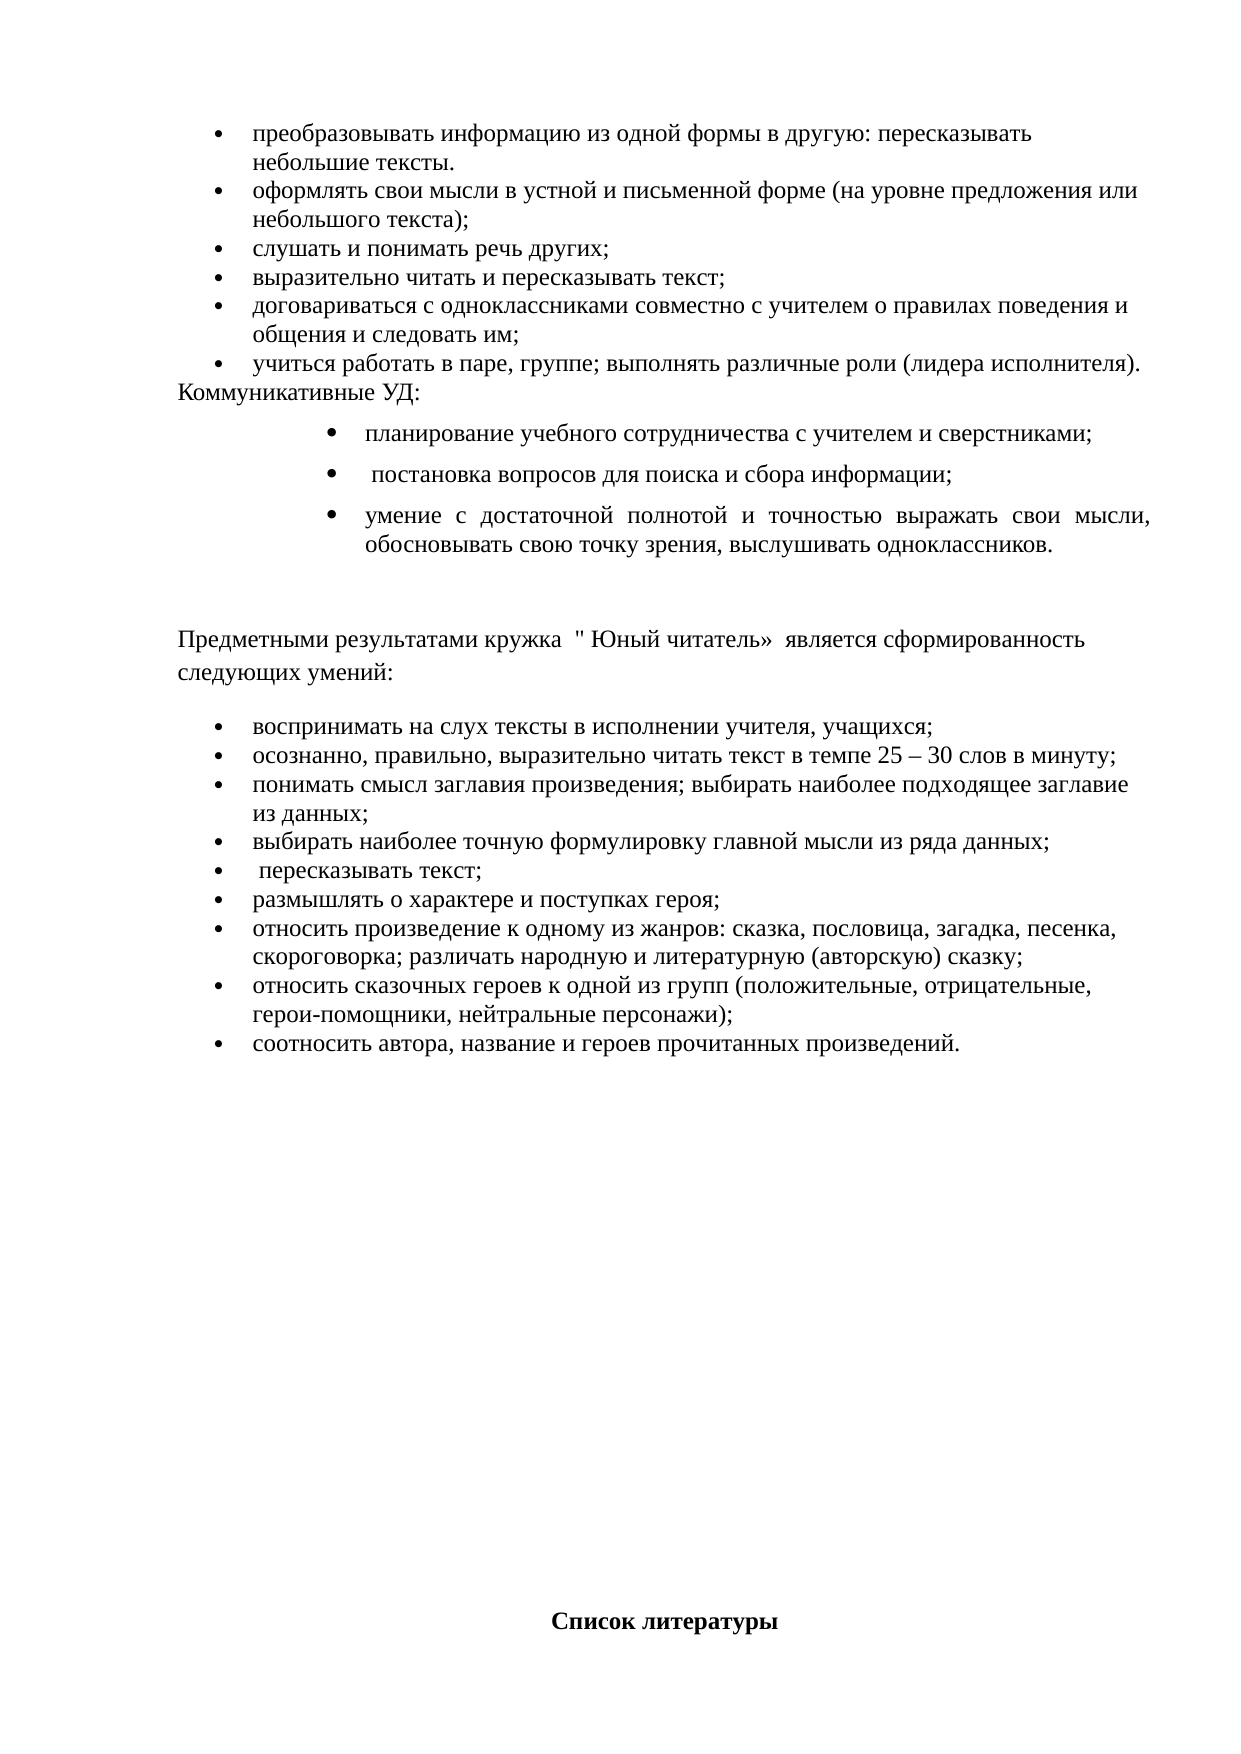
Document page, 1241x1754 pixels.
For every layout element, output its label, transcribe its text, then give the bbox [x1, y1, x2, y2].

list оформлять свои мысли в устной и письменной форме (на уровне предложения или небольшого текста); [215, 176, 1152, 233]
list выразительно читать и пересказывать текст; [215, 262, 1152, 291]
list размышлять о характере и поступках героя; [215, 884, 1152, 913]
list понимать смысл заглавия произведения; выбирать наиболее подходящее заглавие из данных; [215, 769, 1152, 826]
list воспринимать на слух тексты в исполнении учителя, учащихся; [215, 711, 1152, 740]
list соотносить автора, название и героев прочитанных произведений. [215, 1028, 1152, 1056]
list постановка вопросов для поиска и сбора информации; [327, 459, 1152, 488]
text Коммуникативные УД: [177, 377, 1152, 406]
list выбирать наиболее точную формулировку главной мысли из ряда данных; [215, 826, 1152, 855]
text Предметными результатами кружка " Юный читатель» является сформированность следующих умений: [177, 624, 1152, 686]
list слушать и понимать речь других; [215, 233, 1152, 262]
list планирование учебного сотрудничества с учителем и сверстниками; [327, 418, 1152, 447]
list осознанно, правильно, выразительно читать текст в темпе 25 – 30 слов в минуту; [215, 740, 1152, 769]
list договариваться с одноклассниками совместно с учителем о правилах поведения и общения и следовать им; [215, 291, 1152, 348]
list пересказывать текст; [215, 855, 1152, 884]
list относить произведение к одному из жанров: сказка, пословица, загадка, песенка, скороговорка; различать народную и литературную (авторскую) сказку; [215, 913, 1152, 970]
list относить сказочных героев к одной из групп (положительные, отрицательные, герои-помощники, нейтральные персонажи); [215, 970, 1152, 1028]
text Список литературы [177, 1606, 1152, 1635]
list умение с достаточной полнотой и точностью выражать свои мысли, обосновывать свою точку зрения, выслушивать одноклассников. [327, 501, 1152, 558]
list преобразовывать информацию из одной формы в другую: пересказывать небольшие тексты. [215, 118, 1152, 176]
list учиться работать в паре, группе; выполнять различные роли (лидера исполнителя). [215, 348, 1152, 377]
